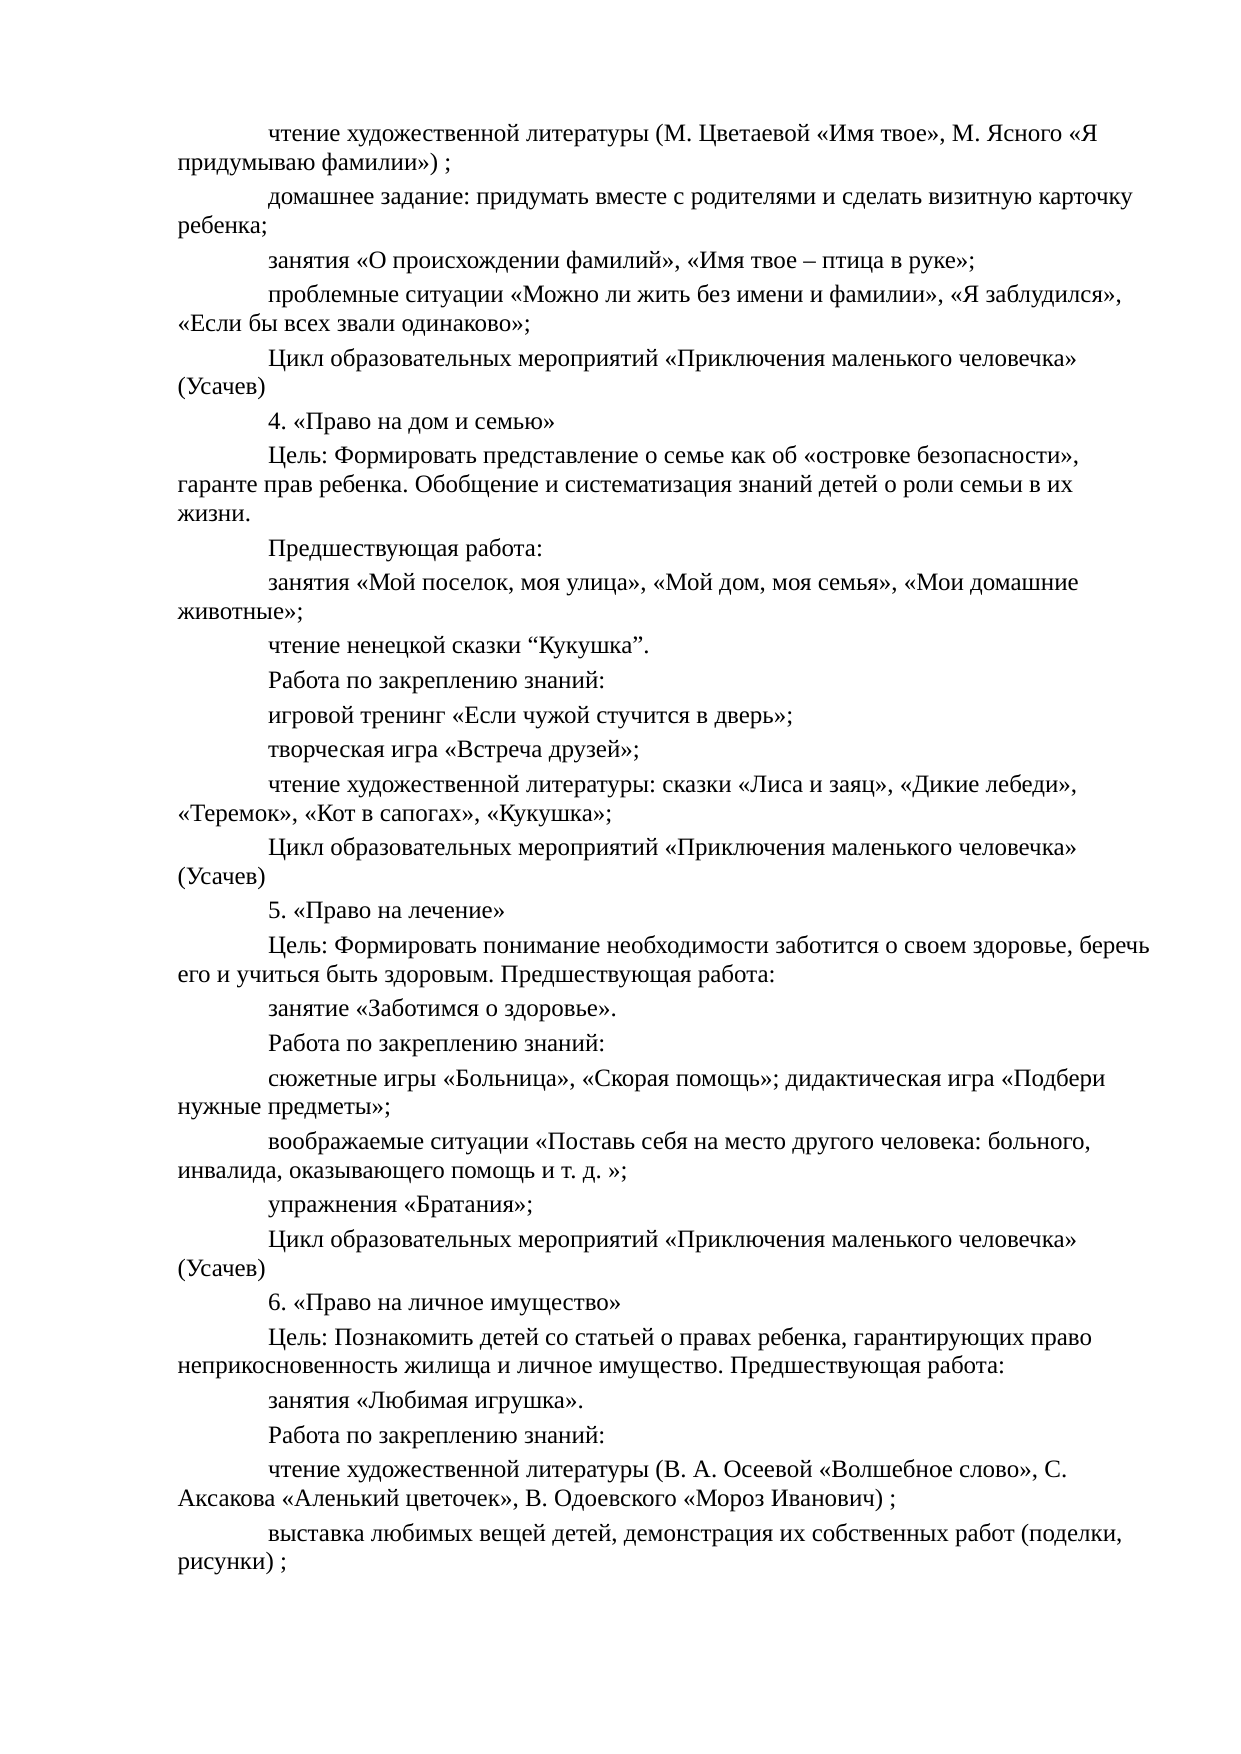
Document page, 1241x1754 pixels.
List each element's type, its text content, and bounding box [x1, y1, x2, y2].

text Цикл образовательных мероприятий «Приключения маленького человечка» (Усачев) [177, 1224, 1152, 1281]
text проблемные ситуации «Можно ли жить без имени и фамилии», «Я заблудился», «Если бы всех звали одинаково»; [177, 279, 1152, 337]
text домашнее задание: придумать вместе с родителями и сделать визитную карточку ребенка; [177, 181, 1152, 239]
text занятия «Любимая игрушка». [177, 1385, 1152, 1414]
text Цель: Формировать понимание необходимости заботится о своем здоровье, беречь его и учиться быть здоровым. Предшествующая работа: [177, 930, 1152, 988]
text занятия «Мой поселок, моя улица», «Мой дом, моя семья», «Мои домашние животные»; [177, 567, 1152, 625]
text творческая игра «Встреча друзей»; [177, 734, 1152, 763]
text Цикл образовательных мероприятий «Приключения маленького человечка» (Усачев) [177, 343, 1152, 400]
text 6. «Право на личное имущество» [177, 1287, 1152, 1316]
text занятие «Заботимся о здоровье». [177, 993, 1152, 1022]
text воображаемые ситуации «Поставь себя на место другого человека: больного, инвалида, оказывающего помощь и т. д. »; [177, 1126, 1152, 1183]
text 5. «Право на лечение» [177, 896, 1152, 924]
text игровой тренинг «Если чужой стучится в дверь»; [177, 700, 1152, 728]
text Работа по закреплению знаний: [177, 1028, 1152, 1057]
text Предшествующая работа: [177, 533, 1152, 561]
text выставка любимых вещей детей, демонстрация их собственных работ (поделки, рисунки) ; [177, 1518, 1152, 1575]
text 4. «Право на дом и семью» [177, 406, 1152, 435]
text Работа по закреплению знаний: [177, 1420, 1152, 1448]
text чтение художественной литературы (М. Цветаевой «Имя твое», М. Ясного «Я придумываю фамилии») ; [177, 118, 1152, 176]
text чтение ненецкой сказки “Кукушка”. [177, 631, 1152, 659]
text упражнения «Братания»; [177, 1189, 1152, 1218]
text Цель: Формировать представление о семье как об «островке безопасности», гаранте прав ребенка. Обобщение и систематизация знаний детей о роли семьи в их жизни. [177, 441, 1152, 527]
text чтение художественной литературы (В. А. Осеевой «Волшебное слово», С. Аксакова «Аленький цветочек», В. Одоевского «Мороз Иванович) ; [177, 1454, 1152, 1512]
text Цикл образовательных мероприятий «Приключения маленького человечка» (Усачев) [177, 832, 1152, 890]
text Цель: Познакомить детей со статьей о правах ребенка, гарантирующих право неприкосновенность жилища и личное имущество. Предшествующая работа: [177, 1322, 1152, 1379]
text чтение художественной литературы: сказки «Лиса и заяц», «Дикие лебеди», «Теремок», «Кот в сапогах», «Кукушка»; [177, 769, 1152, 826]
text Работа по закреплению знаний: [177, 665, 1152, 694]
text занятия «О происхождении фамилий», «Имя твое – птица в руке»; [177, 245, 1152, 273]
text сюжетные игры «Больница», «Скорая помощь»; дидактическая игра «Подбери нужные предметы»; [177, 1063, 1152, 1120]
